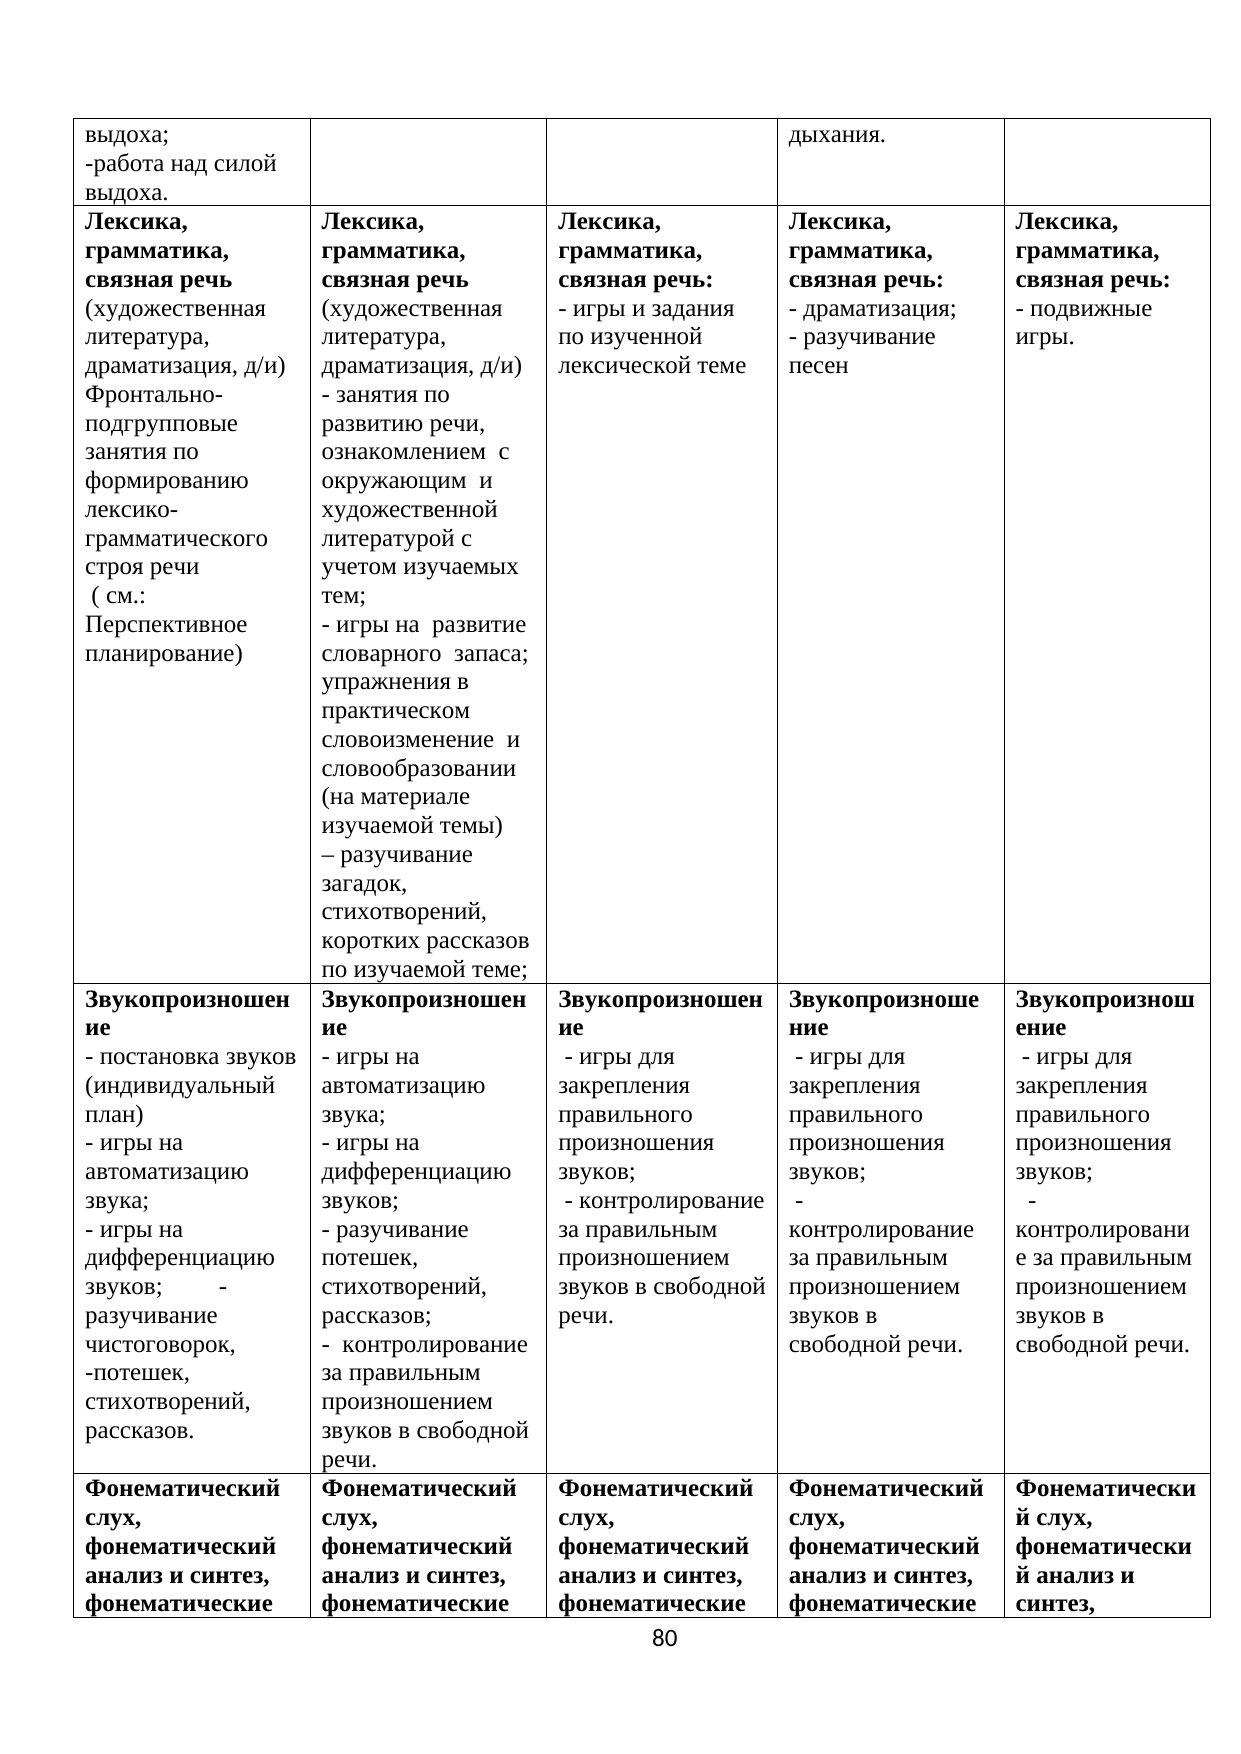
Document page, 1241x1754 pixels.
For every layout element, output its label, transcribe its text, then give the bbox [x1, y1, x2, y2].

table_cell Звукопроизношение - игры для закрепления правильного произношения звуков; - контролирование за правильным произношением звуков в свободной речи. [547, 984, 777, 1472]
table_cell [311, 119, 546, 205]
table_cell Звукопроизношение - постановка звуков (индивидуальный план) - игры на автоматизацию звука; - игры на дифференциацию звуков; - разучивание чистоговорок, -потешек, стихотворений, рассказов. [74, 984, 310, 1472]
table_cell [311, 1474, 546, 1617]
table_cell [547, 1474, 777, 1617]
table_cell Лексика, грамматика, связная речь: - игры и задания по изученной лексической теме [547, 206, 777, 983]
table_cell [778, 119, 1004, 205]
table_cell Лексика, грамматика, связная речь (художественная литература, драматизация, д/и) - занятия по развитию речи, ознакомлением с окружающим и художественной литературой с учетом изучаемых тем; - игры на развитие словарного запаса; упражнения в практическом словоизменение и словообразовании (на материале изучаемой темы) – разучивание загадок, стихотворений, коротких рассказов по изучаемой теме; [311, 206, 546, 983]
table_cell Звукопроизношение - игры для закрепления правильного произношения звуков; - контролирование за правильным произношением звуков в свободной речи. [778, 984, 1004, 1472]
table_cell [1005, 1474, 1210, 1617]
table_cell Звукопроизношение - игры на автоматизацию звука; - игры на дифференциацию звуков; - разучивание потешек, стихотворений, рассказов; - контролирование за правильным произношением звуков в свободной речи. [311, 984, 546, 1472]
table_cell Лексика, грамматика, связная речь: - драматизация; - разучивание песен [778, 206, 1004, 983]
table_cell Лексика, грамматика, связная речь: - подвижные игры. [1005, 206, 1210, 983]
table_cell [547, 119, 777, 205]
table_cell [74, 1474, 310, 1617]
table_cell Звукопроизношение - игры для закрепления правильного произношения звуков; - контролирование за правильным произношением звуков в свободной речи. [1005, 984, 1210, 1472]
table_cell Лексика, грамматика, связная речь (художественная литература, драматизация, д/и) Фронтально-подгрупповые занятия по формированию лексико-грамматического строя речи ( см.: Перспективное планирование) [74, 206, 310, 983]
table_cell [778, 1474, 1004, 1617]
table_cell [74, 119, 310, 205]
table_cell [1005, 119, 1210, 205]
